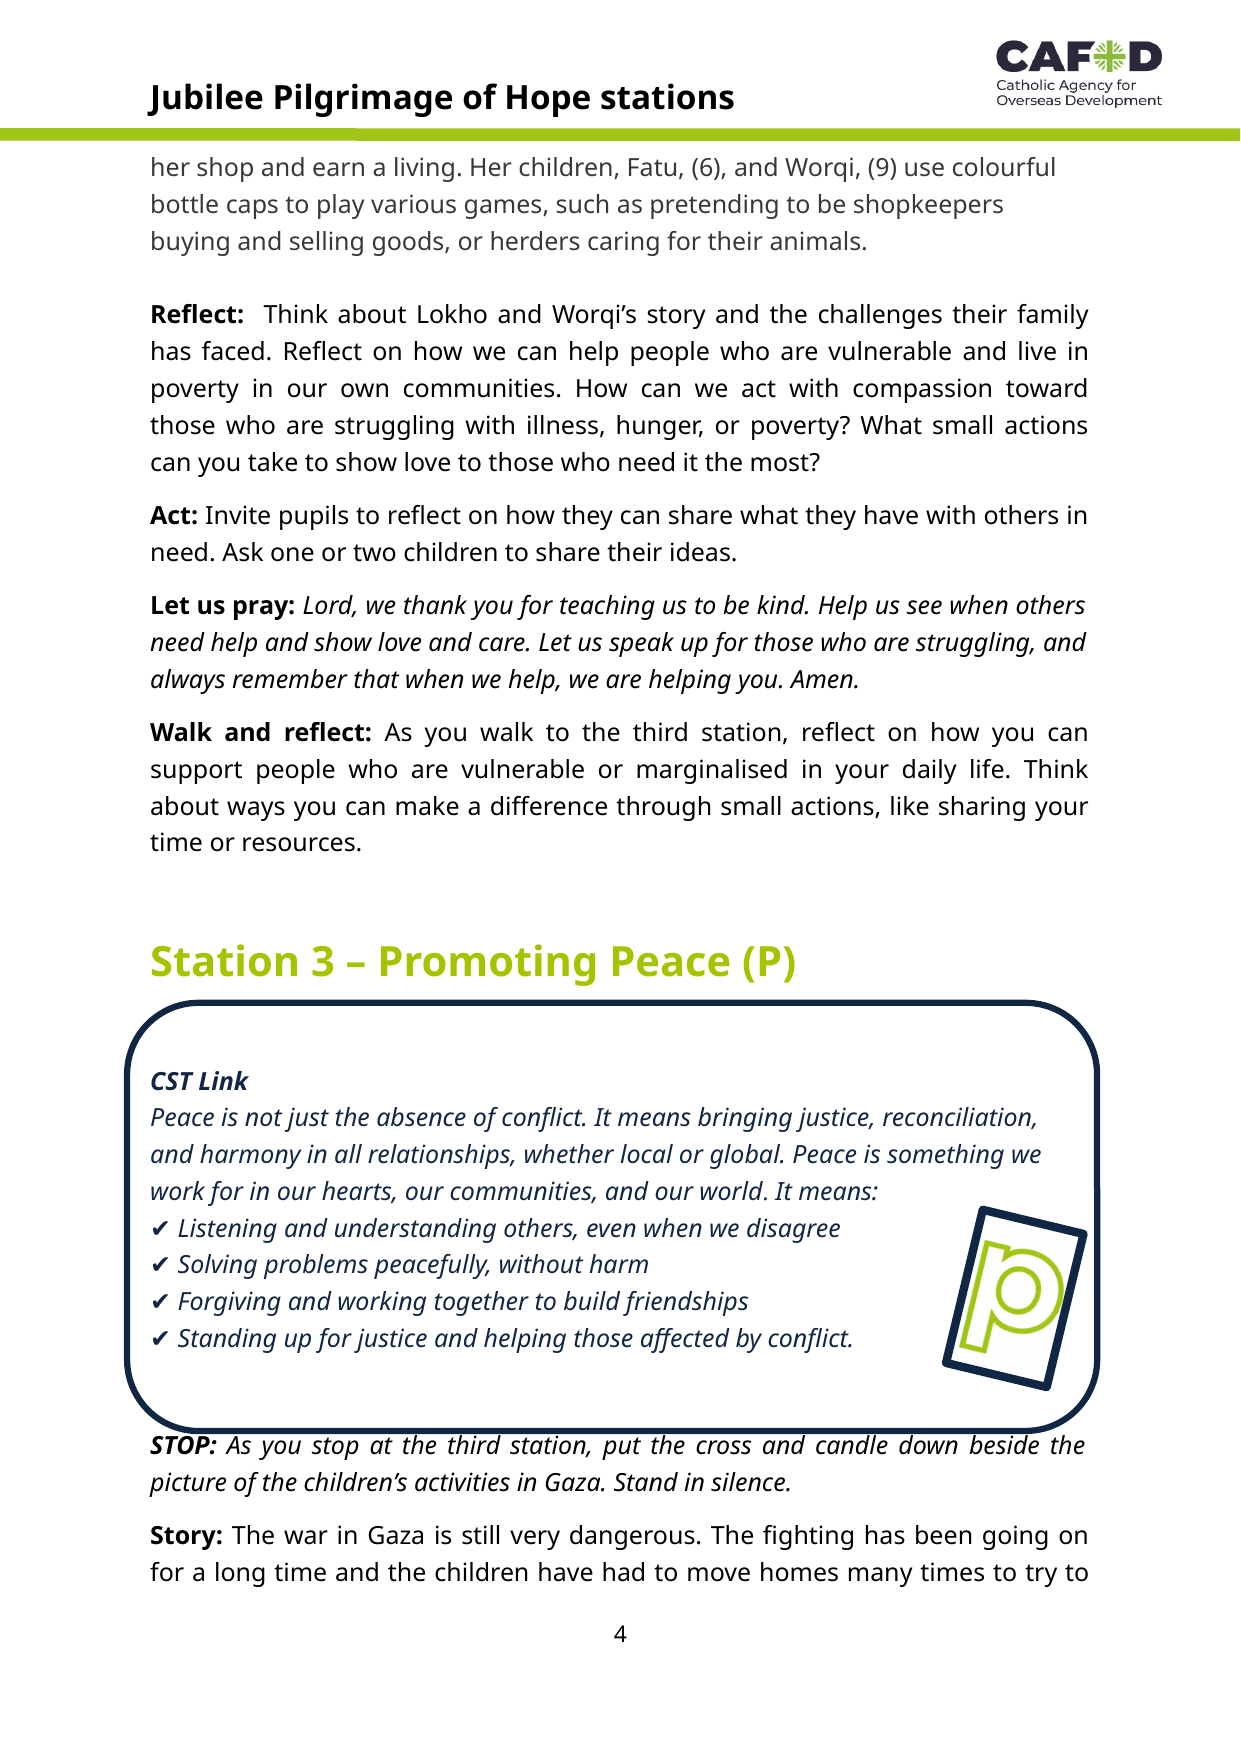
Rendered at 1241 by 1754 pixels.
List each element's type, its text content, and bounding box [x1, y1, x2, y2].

text Act: Invite pupils to reflect on how they can share what they have with others in need. Ask one or two children to share their ideas. [150, 498, 1090, 568]
text STOP: As you stop at the third station, put the cross and candle down beside the picture of the children’s activities in Gaza. Stand in silence. [150, 1428, 1090, 1498]
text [150, 1518, 1090, 1589]
text CST Link Peace is not just the absence of conflict. It means bringing justice, reconciliation, and harmony in all relationships, whether local or global. Peace is something we work for in our hearts, our communities, and our world. It means: ✔ Listening and understanding others, even when we disagree ✔ Solving problems peacefully, without harm ✔ Forgiving and working together to build friendships ✔ Standing up for justice and helping those affected by conflict. [150, 1063, 1090, 1355]
text Reflect: Think about Lokho and Worqi’s story and the challenges their family has faced. Reflect on how we can help people who are vulnerable and live in poverty in our own communities. How can we act with compassion toward those who are struggling with illness, hunger, or poverty? What small actions can you take to show love to those who need it the most? [150, 297, 1090, 478]
picture [952, 1216, 1078, 1381]
text Let us pray: Lord, we thank you for teaching us to be kind. Help us see when others need help and show love and care. Let us speak up for those who are struggling, and always remember that when we help, we are helping you. Amen. [150, 588, 1090, 695]
picture [985, 22, 1170, 119]
text Station 3 – Promoting Peace (P) [150, 932, 1090, 989]
text Walk and reflect: As you walk to the third station, reflect on how you can support people who are vulnerable or marginalised in your daily life. Think about ways you can make a difference through small actions, like sharing your time or resources. [150, 715, 1090, 859]
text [150, 150, 1090, 258]
